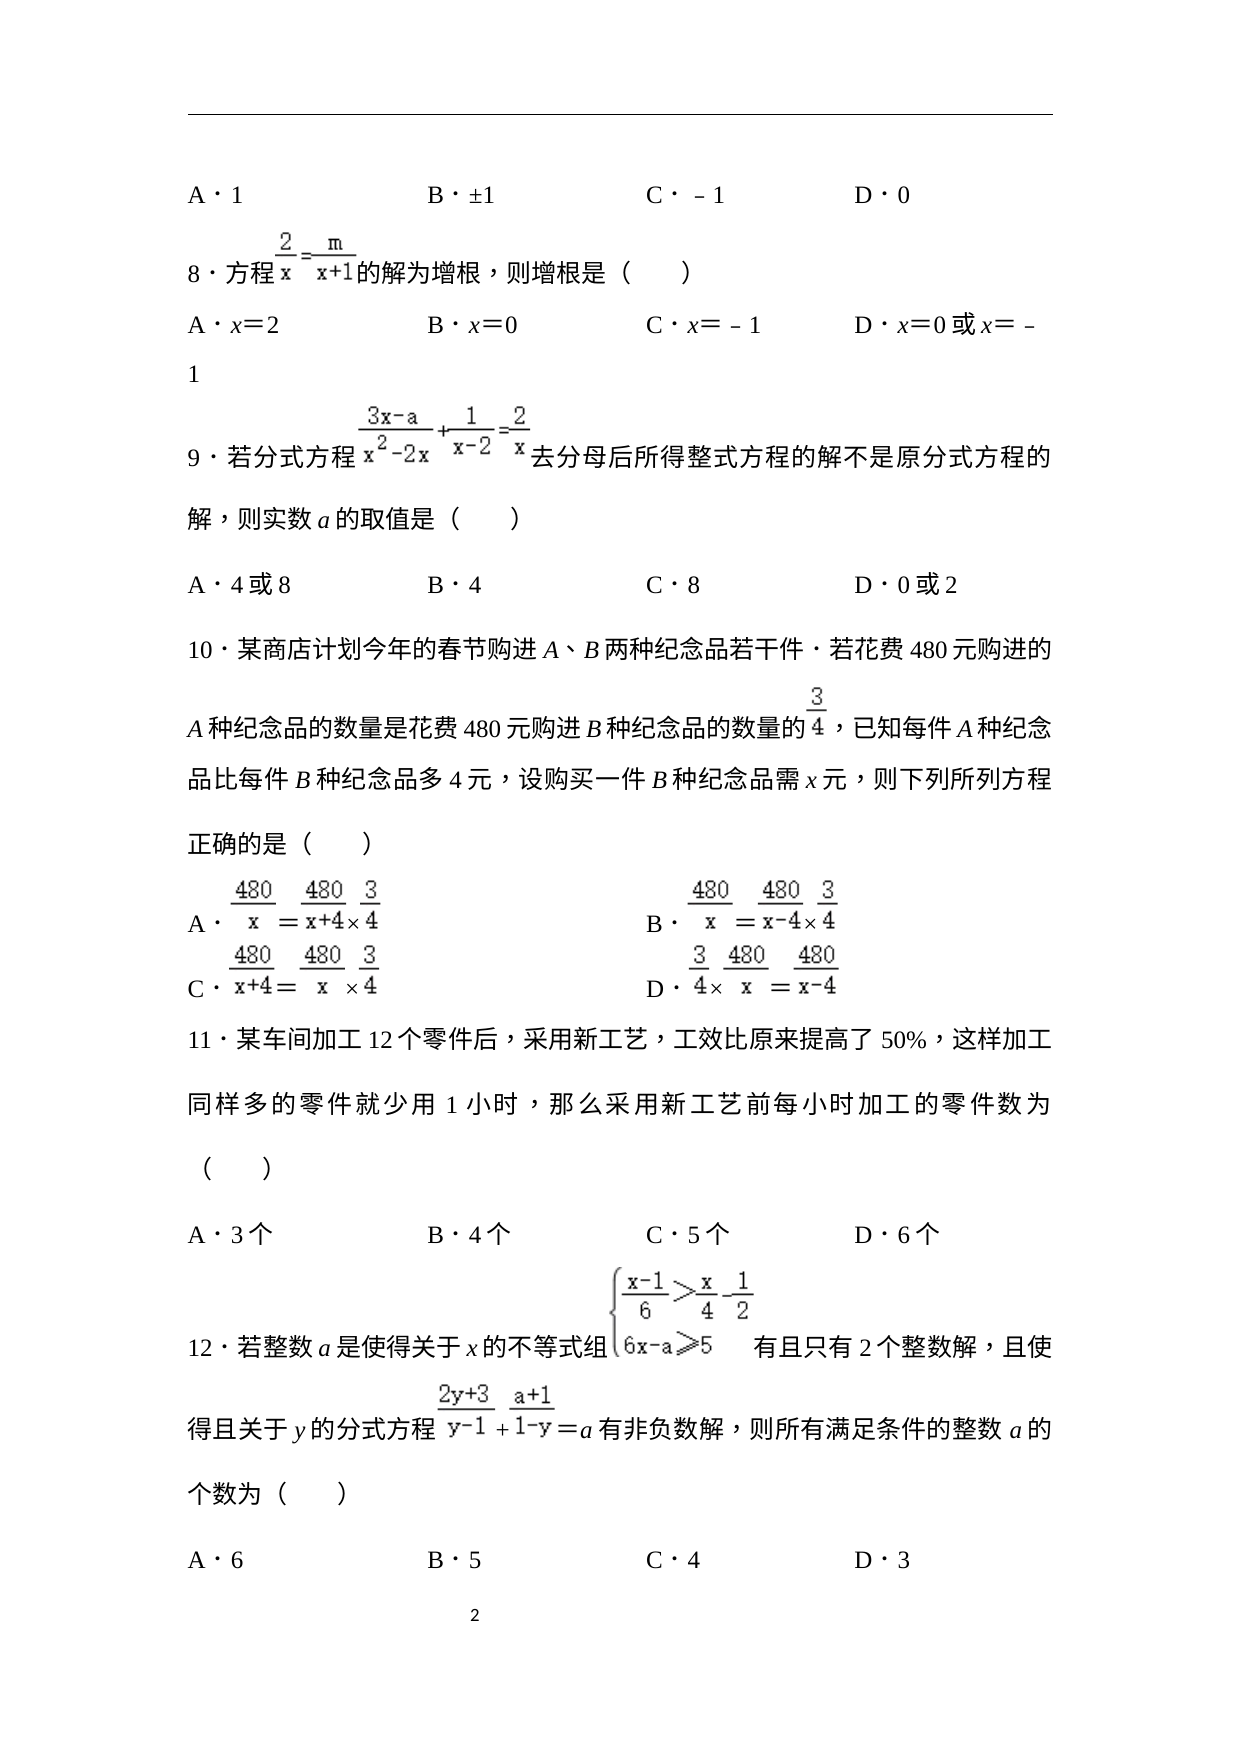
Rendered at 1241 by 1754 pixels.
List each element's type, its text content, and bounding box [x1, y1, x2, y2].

picture [275, 228, 357, 283]
picture [817, 876, 838, 932]
picture [300, 876, 347, 932]
text A．1 B．±1 C．﹣1 D．0 [187, 162, 1053, 227]
picture [806, 683, 827, 738]
picture [608, 1267, 754, 1357]
picture [723, 941, 769, 997]
text 12．若整数a是使得关于x的不等式组有且只有2个整数解，且使得且关于y的分式方程+＝a有非负数解，则所有满足条件的整数a的个数为（ ） [187, 1267, 1053, 1527]
picture [757, 876, 804, 932]
picture [229, 941, 275, 997]
picture [358, 941, 380, 997]
text A．＝× B．＝× [187, 877, 1053, 942]
picture [688, 941, 710, 997]
text 11．某车间加工12个零件后，采用新工艺，工效比原来提高了50%，这样加工同样多的零件就少用1小时，那么采用新工艺前每小时加工的零件数为（ ） [187, 1007, 1053, 1202]
text A．4或8 B．4 C．8 D．0或2 [187, 552, 1053, 617]
text 8．方程的解为增根，则增根是（ ） [187, 227, 1053, 292]
text A．3个 B．4个 C．5个 D．6个 [187, 1202, 1053, 1267]
text C．＝× D．×＝ [187, 942, 1053, 1007]
picture [437, 1380, 496, 1439]
picture [509, 1382, 555, 1439]
picture [299, 941, 345, 997]
text A．x＝2 B．x＝0 C．x＝﹣1 D．x＝0或x＝﹣1 [187, 292, 1053, 389]
picture [230, 876, 276, 932]
picture [360, 876, 381, 932]
picture [687, 876, 733, 932]
text 10．某商店计划今年的春节购进A、B两种纪念品若干件．若花费480元购进的A种纪念品的数量是花费480元购进B种纪念品的数量的，已知每件A种纪念品比每件B种纪念品多4元，设购买一件B种纪念品需x元，则下列所列方程正确的是（ ） [187, 617, 1053, 877]
text 9．若分式方程去分母后所得整式方程的解不是原分式方程的解，则实数a的取值是（ ） [187, 389, 1053, 552]
text A．6 B．5 C．4 D．3 [187, 1527, 1053, 1592]
picture [358, 402, 530, 467]
picture [793, 941, 839, 997]
